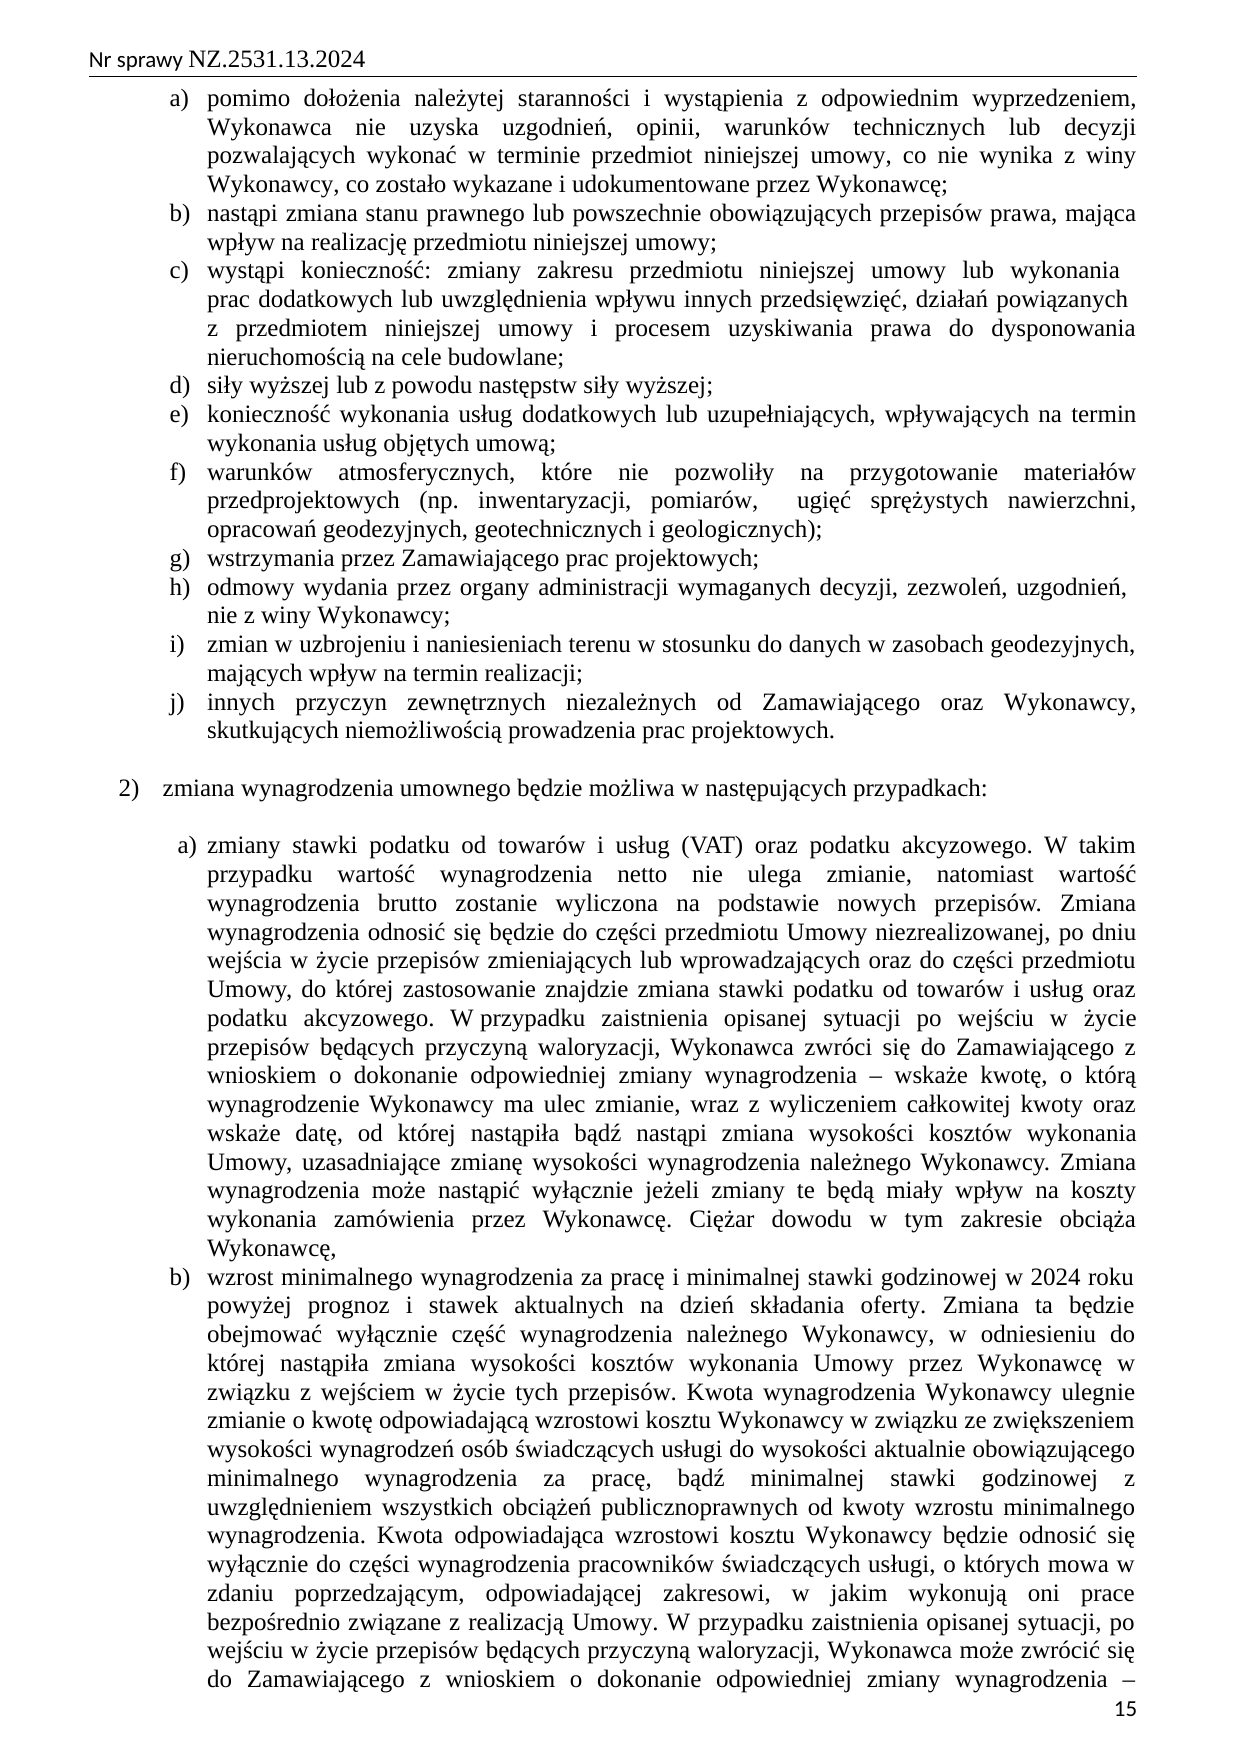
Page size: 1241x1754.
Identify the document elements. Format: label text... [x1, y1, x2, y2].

list wystąpi konieczność: zmiany zakresu przedmiotu niniejszej umowy lub wykonania prac dodatkowych lub uwzględnienia wpływu innych przedsięwzięć, działań powiązanych z przedmiotem niniejszej umowy i procesem uzyskiwania prawa do dysponowania nieruchomością na cele budowlane; [169, 255, 1137, 370]
list odmowy wydania przez organy administracji wymaganych decyzji, zezwoleń, uzgodnień, nie z winy Wykonawcy; [169, 572, 1137, 629]
list warunków atmosferycznych, które nie pozwoliły na przygotowanie materiałów przedprojektowych (np. inwentaryzacji, pomiarów, ugięć sprężystych nawierzchni, opracowań geodezyjnych, geotechnicznych i geologicznych); [169, 457, 1137, 543]
list zmiana wynagrodzenia umownego będzie możliwa w następujących przypadkach: [118, 773, 1137, 802]
list zmiany stawki podatku od towarów i usług (VAT) oraz podatku akcyzowego. W takim przypadku wartość wynagrodzenia netto nie ulega zmianie, natomiast wartość wynagrodzenia brutto zostanie wyliczona na podstawie nowych przepisów. Zmiana wynagrodzenia odnosić się będzie do części przedmiotu Umowy niezrealizowanej, po dniu wejścia w życie przepisów zmieniających lub wprowadzających oraz do części przedmiotu Umowy, do której zastosowanie znajdzie zmiana stawki podatku od towarów i usług oraz podatku akcyzowego. W przypadku zaistnienia opisanej sytuacji po wejściu w życie przepisów będących przyczyną waloryzacji, Wykonawca zwróci się do Zamawiającego z wnioskiem o dokonanie odpowiedniej zmiany wynagrodzenia – wskaże kwotę, o którą wynagrodzenie Wykonawcy ma ulec zmianie, wraz z wyliczeniem całkowitej kwoty oraz wskaże datę, od której nastąpiła bądź nastąpi zmiana wysokości kosztów wykonania Umowy, uzasadniające zmianę wysokości wynagrodzenia należnego Wykonawcy. Zmiana wynagrodzenia może nastąpić wyłącznie jeżeli zmiany te będą miały wpływ na koszty wykonania zamówienia przez Wykonawcę. Ciężar dowodu w tym zakresie obciąża Wykonawcę, [177, 830, 1137, 1262]
list siły wyższej lub z powodu następstw siły wyższej; [169, 370, 1137, 399]
list zmian w uzbrojeniu i naniesieniach terenu w stosunku do danych w zasobach geodezyjnych, mających wpływ na termin realizacji; [169, 629, 1137, 687]
list wstrzymania przez Zamawiającego prac projektowych; [169, 543, 1137, 572]
list konieczność wykonania usług dodatkowych lub uzupełniających, wpływających na termin wykonania usług objętych umową; [169, 399, 1137, 457]
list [169, 1262, 1136, 1693]
list innych przyczyn zewnętrznych niezależnych od Zamawiającego oraz Wykonawcy, skutkujących niemożliwością prowadzenia prac projektowych. [169, 687, 1137, 744]
list nastąpi zmiana stanu prawnego lub powszechnie obowiązujących przepisów prawa, mająca wpływ na realizację przedmiotu niniejszej umowy; [169, 198, 1137, 255]
list pomimo dołożenia należytej staranności i wystąpienia z odpowiednim wyprzedzeniem, Wykonawca nie uzyska uzgodnień, opinii, warunków technicznych lub decyzji pozwalających wykonać w terminie przedmiot niniejszej umowy, co nie wynika z winy Wykonawcy, co zostało wykazane i udokumentowane przez Wykonawcę; [169, 83, 1137, 198]
